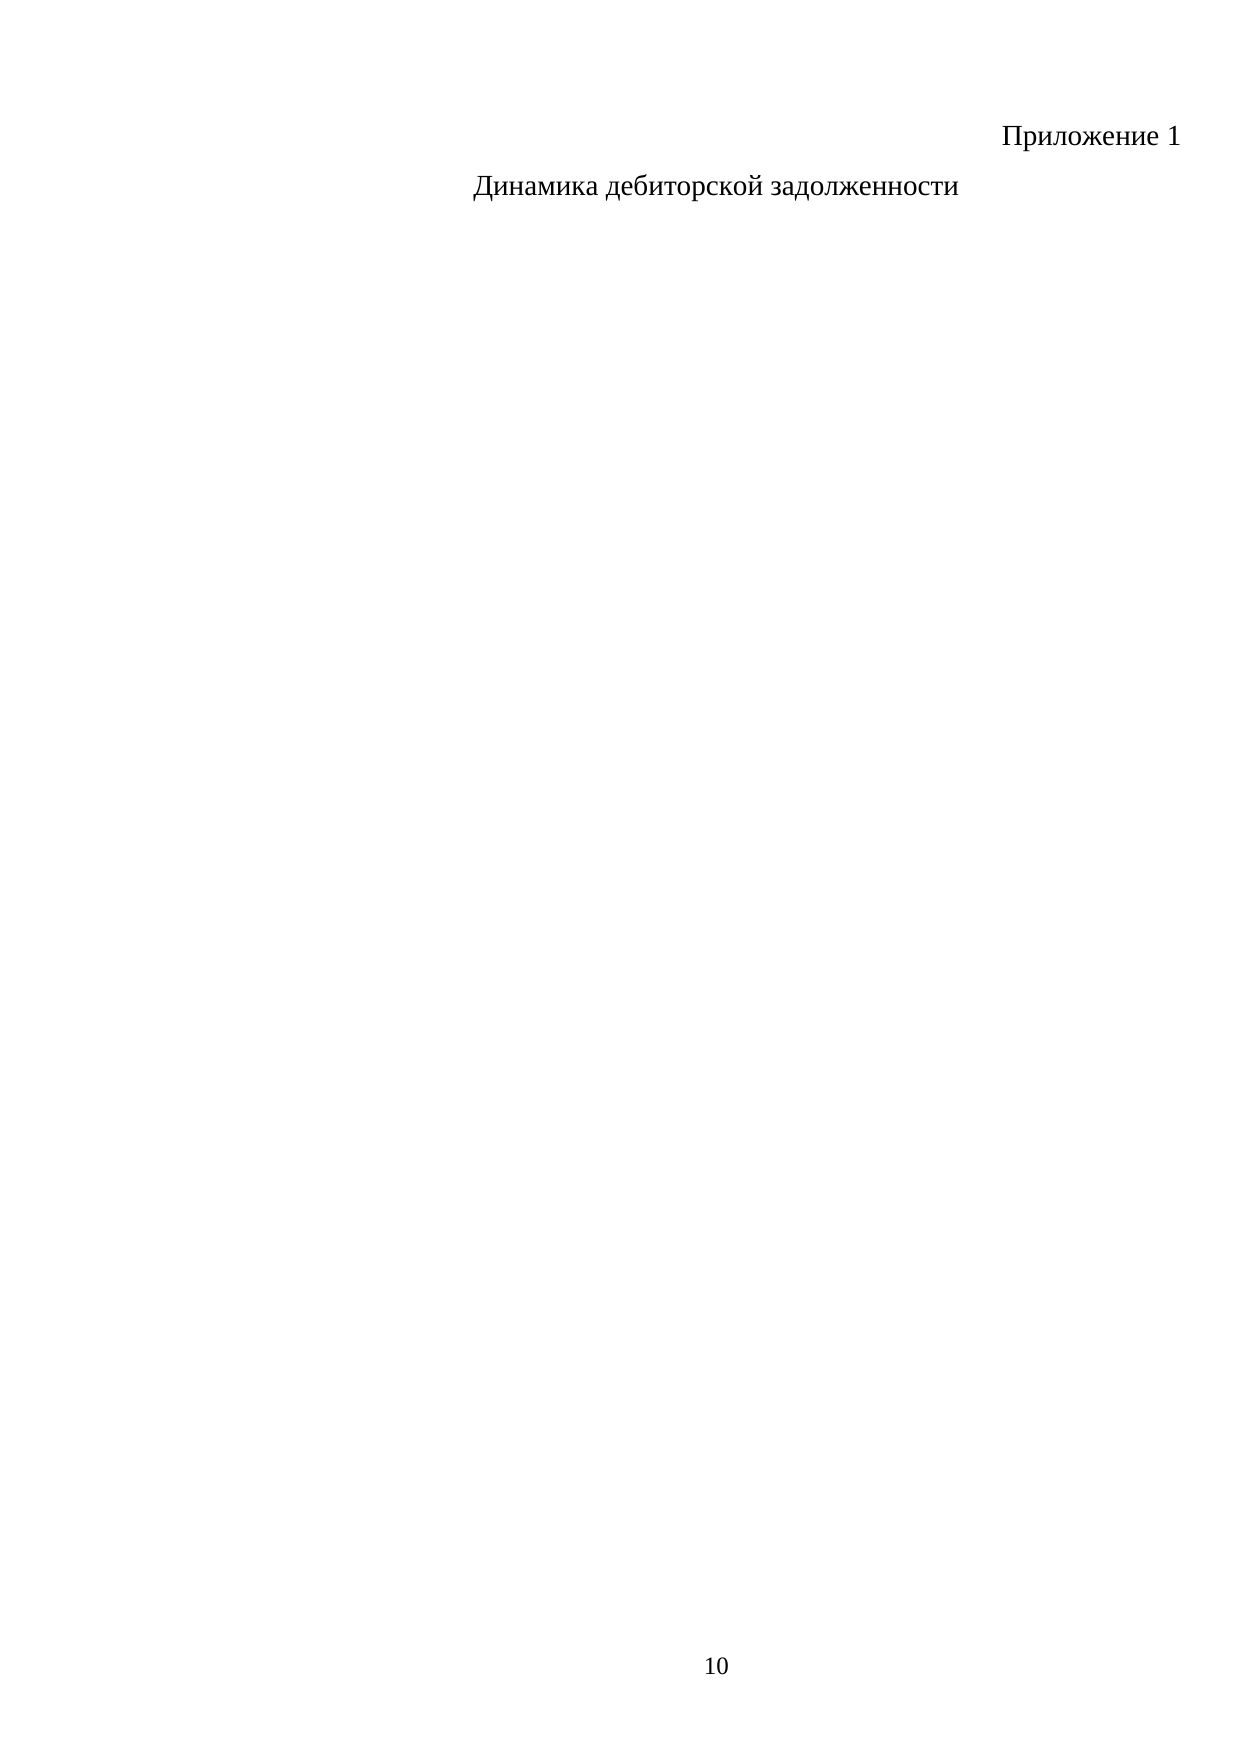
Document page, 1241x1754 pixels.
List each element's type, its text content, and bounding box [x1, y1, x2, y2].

text Динамика дебиторской задолженности [177, 168, 1181, 202]
text Приложение 1 [177, 118, 1181, 152]
